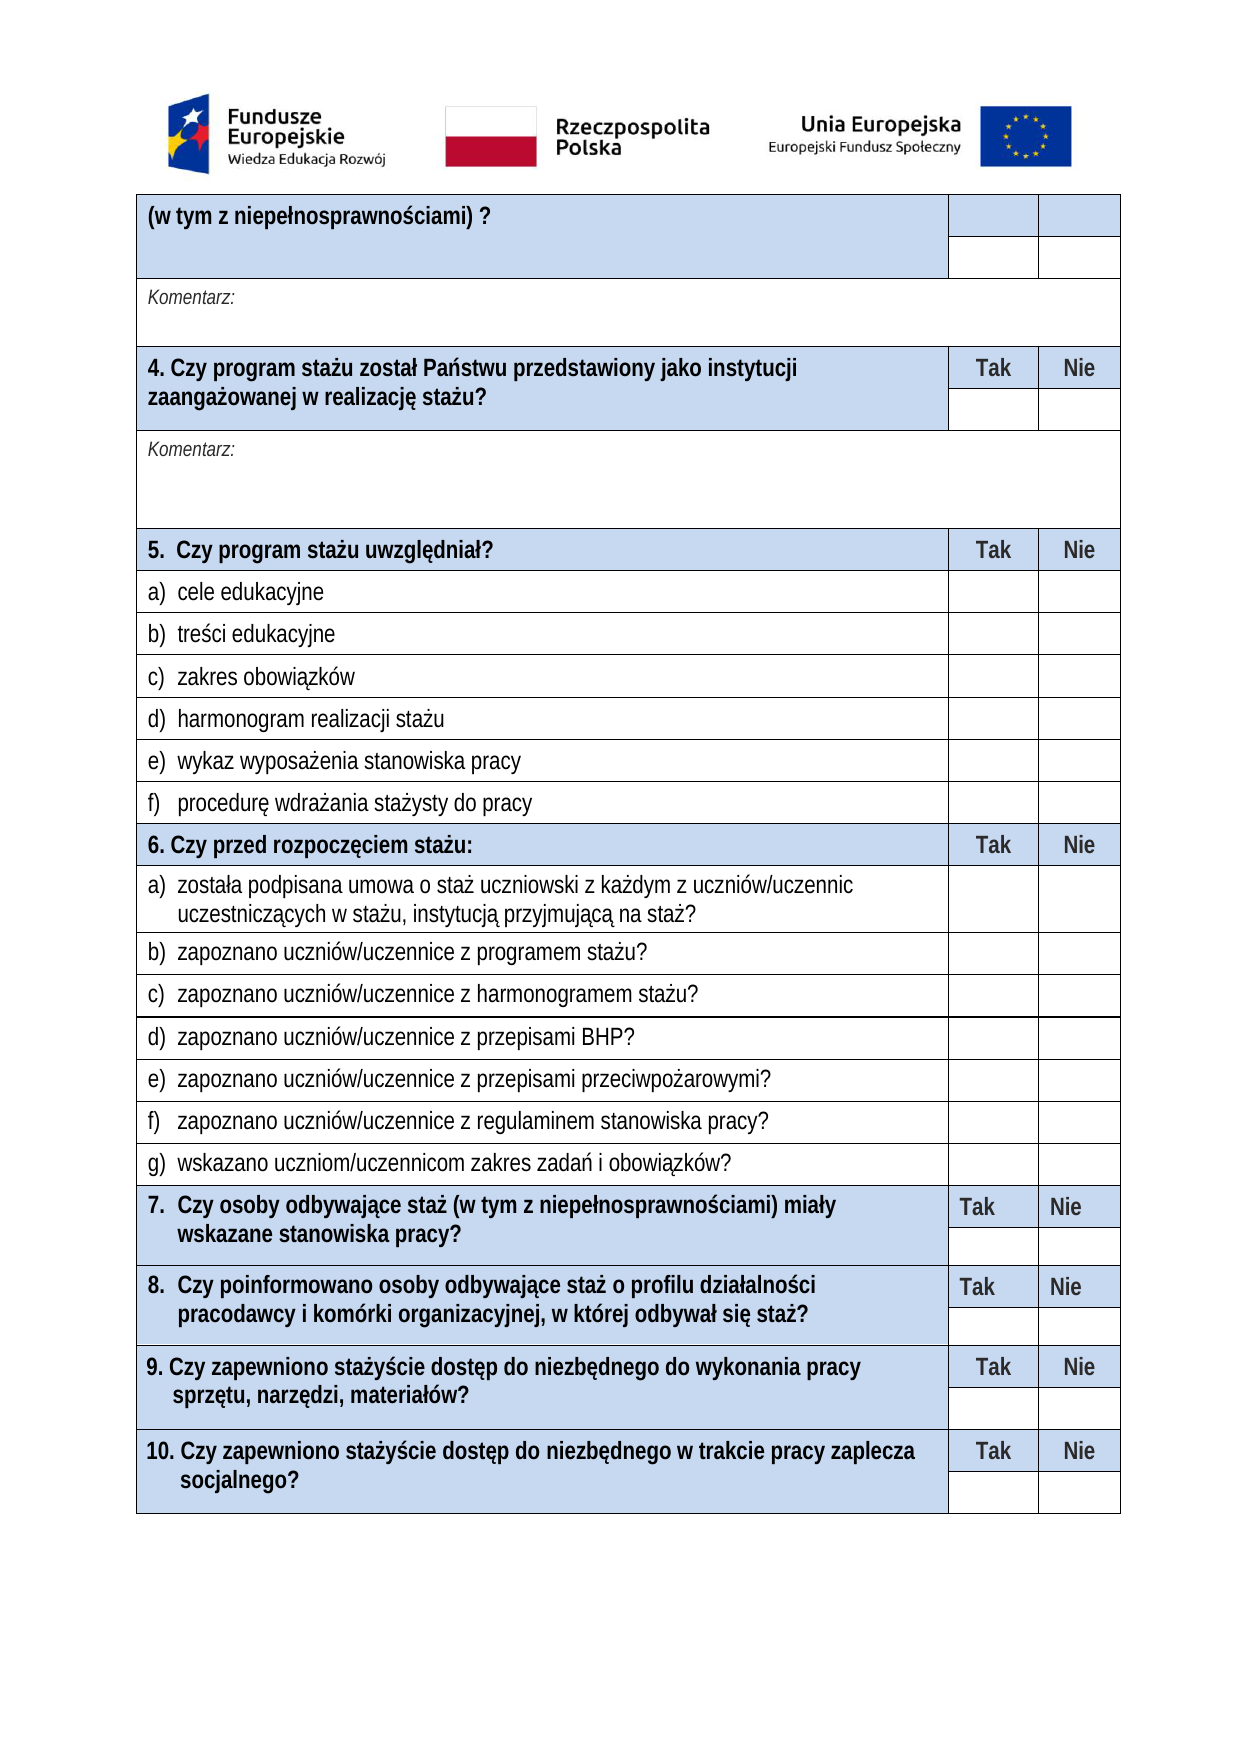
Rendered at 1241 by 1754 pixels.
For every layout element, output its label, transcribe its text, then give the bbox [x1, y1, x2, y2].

table_cell [1039, 782, 1120, 823]
table_cell [949, 1228, 1038, 1265]
table_cell Komentarz: [137, 431, 1120, 528]
table_cell Nie [1039, 195, 1120, 236]
table_cell Tak [949, 1186, 1038, 1227]
table_cell Tak [949, 1430, 1038, 1471]
table_cell [949, 389, 1038, 430]
table_cell e) zapoznano uczniów/uczennice z przepisami przeciwpożarowymi? [137, 1060, 948, 1101]
table_cell [1039, 698, 1120, 739]
table_cell 8. Czy poinformowano osoby odbywające staż o profilu działalności pracodawcy i komórki organizacyjnej, w której odbywał się staż? [137, 1266, 948, 1344]
table_cell [1039, 237, 1120, 278]
table_cell Tak [949, 529, 1038, 570]
table_cell c) zakres obowiązków [137, 655, 948, 697]
table_cell Komentarz: [137, 279, 1120, 346]
table_cell Nie [1039, 529, 1120, 570]
table_cell 9. Czy zapewniono stażyście dostęp do niezbędnego do wykonania pracy sprzętu, narzędzi, materiałów? [137, 1346, 948, 1429]
table_cell Tak [949, 1266, 1038, 1307]
table_cell [949, 1144, 1038, 1185]
table_cell c) zapoznano uczniów/uczennice z harmonogramem stażu? [137, 975, 948, 1016]
table_cell [949, 1388, 1038, 1429]
table_cell Nie [1039, 1186, 1120, 1227]
picture [148, 73, 1092, 194]
table_cell d) harmonogram realizacji stażu [137, 698, 948, 739]
table_cell Nie [1039, 347, 1120, 388]
table_cell [1039, 1018, 1120, 1058]
table_cell 4. Czy program stażu został Państwu przedstawiony jako instytucji zaangażowanej w realizację stażu? [137, 347, 948, 430]
table_cell [1039, 1472, 1120, 1513]
table_cell [1039, 1102, 1120, 1143]
table_cell [949, 655, 1038, 697]
table_cell Nie [1039, 1346, 1120, 1387]
table_cell [949, 237, 1038, 278]
table_cell [1039, 933, 1120, 974]
table_cell [1039, 571, 1120, 612]
table_cell d) zapoznano uczniów/uczennice z przepisami BHP? [137, 1018, 948, 1058]
table_cell Nie [1039, 824, 1120, 865]
table_cell b) treści edukacyjne [137, 613, 948, 654]
table_cell [949, 975, 1038, 1016]
table_cell [1039, 1308, 1120, 1344]
table_cell Nie [1039, 1266, 1120, 1307]
table_cell 6. Czy przed rozpoczęciem stażu: [137, 824, 948, 865]
table_cell [949, 571, 1038, 612]
table_cell [949, 866, 1038, 932]
table_cell [949, 1018, 1038, 1058]
table_cell [1039, 866, 1120, 932]
table_cell 7. Czy osoby odbywające staż (w tym z niepełnosprawnościami) miały wskazane stanowiska pracy? [137, 1186, 948, 1265]
table_cell Tak [949, 824, 1038, 865]
table_cell [949, 1308, 1038, 1344]
table_cell Tak [949, 347, 1038, 388]
table_cell 5. Czy program stażu uwzględniał? [137, 529, 948, 570]
table_cell f) procedurę wdrażania stażysty do pracy [137, 782, 948, 823]
table_cell [1039, 1228, 1120, 1265]
table_cell [949, 782, 1038, 823]
table_cell b) zapoznano uczniów/uczennice z programem stażu? [137, 933, 948, 974]
table_cell e) wykaz wyposażenia stanowiska pracy [137, 740, 948, 781]
table_cell [1039, 1060, 1120, 1101]
table_cell Nie [1039, 1430, 1120, 1471]
table_cell g) wskazano uczniom/uczennicom zakres zadań i obowiązków? [137, 1144, 948, 1185]
table_cell f) zapoznano uczniów/uczennice z regulaminem stanowiska pracy? [137, 1102, 948, 1143]
table_cell [949, 740, 1038, 781]
table_cell [949, 933, 1038, 974]
table_cell [949, 613, 1038, 654]
table_cell [1039, 975, 1120, 1016]
table_cell [949, 1060, 1038, 1101]
table_cell Tak [949, 1346, 1038, 1387]
table_cell [1039, 655, 1120, 697]
table_cell 3. Czy program stażu uwzględniał potrzeby uczniów/uczennic (w tym z niepełnosprawnościami) ? [137, 195, 948, 278]
table_cell [949, 1472, 1038, 1513]
table_cell 10. Czy zapewniono stażyście dostęp do niezbędnego w trakcie pracy zaplecza socjalnego? [137, 1430, 948, 1513]
table_cell Tak [949, 195, 1038, 236]
table_cell [1039, 613, 1120, 654]
table_cell [1039, 389, 1120, 430]
table_cell [1039, 1388, 1120, 1429]
table_cell [949, 698, 1038, 739]
table_cell a) cele edukacyjne [137, 571, 948, 612]
table_cell [1039, 1144, 1120, 1185]
table_cell [1039, 740, 1120, 781]
table_cell a) została podpisana umowa o staż uczniowski z każdym z uczniów/uczennic uczestniczących w stażu, instytucją przyjmującą na staż? [137, 866, 948, 932]
table_cell [949, 1102, 1038, 1143]
